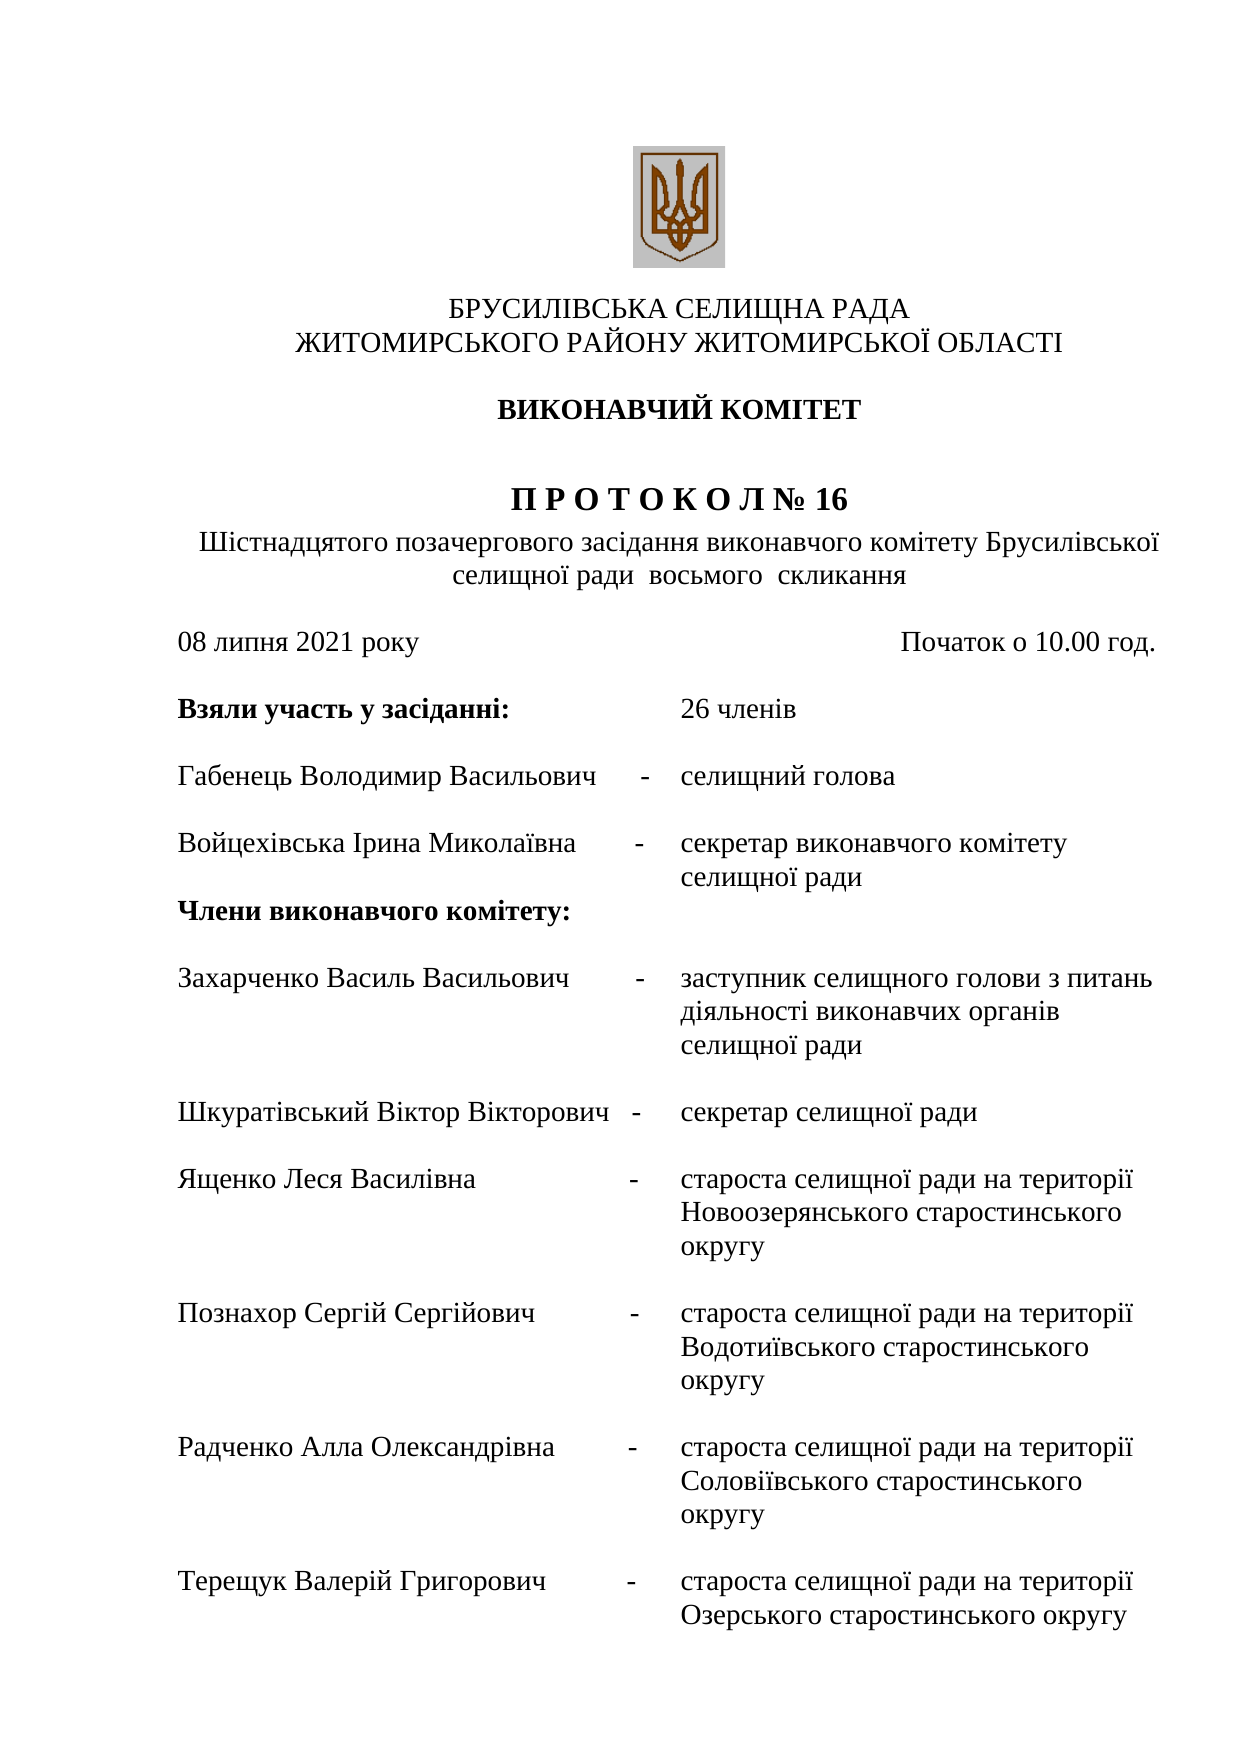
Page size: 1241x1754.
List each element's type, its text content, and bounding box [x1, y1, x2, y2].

subtitle ЖИТОМИРСЬКОГО РАЙОНУ ЖИТОМИРСЬКОЇ ОБЛАСТІ [177, 325, 1181, 358]
text 08 липня 2021 року Початок о 10.00 год. [177, 624, 1181, 658]
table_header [166, 691, 669, 1631]
subtitle П Р О Т О К О Л № 16 [177, 479, 1181, 517]
text Шістнадцятого позачергового засідання виконавчого комітету Брусилівської селищної ради восьмого скликання [177, 524, 1181, 591]
picture [633, 146, 726, 268]
subtitle БРУСИЛІВСЬКА СЕЛИЩНА РАДА [177, 291, 1181, 325]
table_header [669, 691, 1172, 1631]
subtitle ВИКОНАВЧИЙ КОМІТЕТ [177, 392, 1181, 425]
